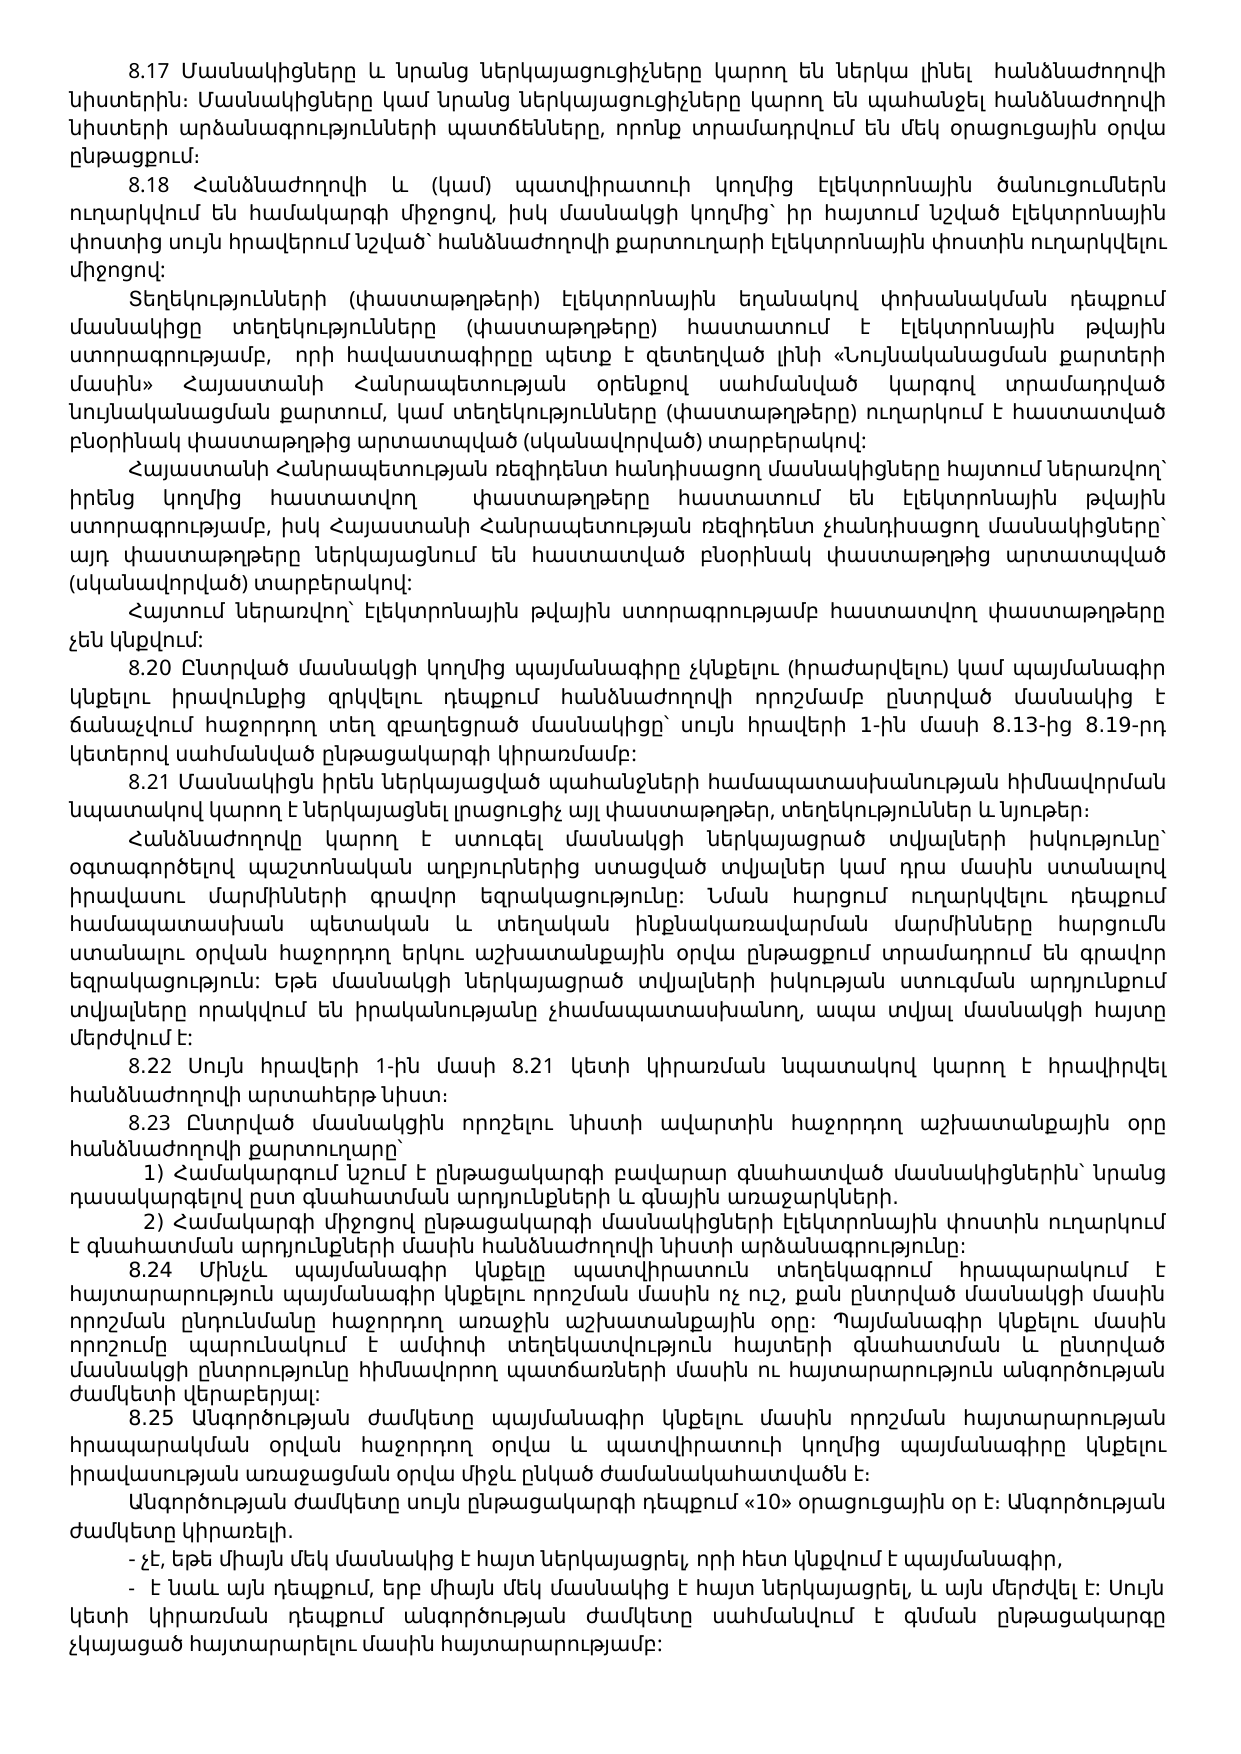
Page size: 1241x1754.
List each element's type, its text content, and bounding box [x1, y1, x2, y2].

text Հայտում ներառվող՝ էլեկտրոնային թվային ստորագրությամբ հաստատվող փաստաթղթերը չեն կնքվում: [69, 597, 1167, 653]
text - չէ, եթե միայն մեկ մասնակից է հայտ ներկայացրել, որի հետ կնքվում է պայմանագիր, [69, 1544, 1167, 1573]
text Տեղեկությունների (փաստաթղթերի) էլեկտրոնային եղանակով փոխանակման դեպքում մասնակիցը տեղեկությունները (փաստաթղթերը) հաստատում է էլեկտրոնային թվային ստորագրությամբ, որի հավաստագիրըը պետք է զետեղված լինի «Նույնականացման քարտերի մասին» Հայաստանի Հանրապետության օրենքով սահմանված կարգով տրամադրված նույնականացման քարտում, կամ տեղեկությունները (փաստաթղթերը) ուղարկում է հաստատված բնօրինակ փաստաթղթից արտատպված (սկանավորված) տարբերակով: [69, 284, 1167, 454]
text 8.18 Հանձնաժողովի և (կամ) պատվիրատուի կողմից էլեկտրոնային ծանուցումներն ուղարկվում են համակարգի միջոցով, իսկ մասնակցի կողմից` իր հայտում նշված էլեկտրոնային փոստից սույն հրավերում նշված` հանձնաժողովի քարտուղարի էլեկտրոնային փոստին ուղարկվելու միջոցով: [69, 170, 1167, 284]
text 8.22 Սույն հրավերի 1-ին մասի 8.21 կետի կիրառման նպատակով կարող է հրավիրվել հանձնաժողովի արտահերթ նիստ։ [69, 1052, 1167, 1108]
text 8.24 Մինչև պայմանագիր կնքելը պատվիրատուն տեղեկագրում հրապարակում է հայտարարություն պայմանագիր կնքելու որոշման մասին ոչ ուշ, քան ընտրված մասնակցի մասին որոշման ընդունմանը հաջորդող առաջին աշխատանքային օրը: Պայմանագիր կնքելու մասին որոշումը պարունակում է ամփոփ տեղեկատվություն հայտերի գնահատման և ընտրված մասնակցի ընտրությունը հիմնավորող պատճառների մասին ու հայտարարություն անգործության ժամկետի վերաբերյալ: [69, 1258, 1167, 1406]
text 8.17 Մասնակիցները և նրանց ներկայացուցիչները կարող են ներկա լինել հանձնաժողովի նիստերին։ Մասնակիցները կամ նրանց ներկայացուցիչները կարող են պահանջել հանձնաժողովի նիստերի արձանագրությունների պատճենները, որոնք տրամադրվում են մեկ օրացուցային օրվա ընթացքում։ [69, 56, 1167, 170]
text Անգործության ժամկետը սույն ընթացակարգի դեպքում «10» օրացուցային օր է։ Անգործության ժամկետը կիրառելի. [69, 1487, 1167, 1544]
text - է նաև այն դեպքում, երբ միայն մեկ մասնակից է հայտ ներկայացրել, և այն մերժվել է: Սույն կետի կիրառման դեպքում անգործության ժամկետը սահմանվում է գնման ընթացակարգը չկայացած հայտարարելու մասին հայտարարությամբ: [69, 1573, 1167, 1658]
text 2) Համակարգի միջոցով ընթացակարգի մասնակիցների էլեկտրոնային փոստին ուղարկում է գնահատման արդյունքների մասին հանձնաժողովի նիստի արձանագրությունը: [69, 1210, 1167, 1258]
text 8.21 Մասնակիցն իրեն ներկայացված պահանջների համապատասխանության հիմնավորման նպատակով կարող է ներկայացնել լրացուցիչ այլ փաստաթղթեր, տեղեկություններ և նյութեր։ [69, 767, 1167, 824]
text 1) Համակարգում նշում է ընթացակարգի բավարար գնահատված մասնակիցներին՝ նրանց դասակարգելով ըստ գնահատման արդյունքների և գնային առաջարկների. [69, 1161, 1167, 1210]
text Հայաստանի Հանրապետության ռեզիդենտ հանդիսացող մասնակիցները հայտում ներառվող` իրենց կողմից հաստատվող փաստաթղթերը հաստատում են էլեկտրոնային թվային ստորագրությամբ, իսկ Հայաստանի Հանրապետության ռեզիդենտ չհանդիսացող մասնակիցները` այդ փաստաթղթերը ներկայացնում են հաստատված բնօրինակ փաստաթղթից արտատպված (սկանավորված) տարբերակով: [69, 454, 1167, 597]
text Հանձնաժողովը կարող է ստուգել մասնակցի ներկայացրած տվյալների իսկությունը` օգտագործելով պաշտոնական աղբյուրներից ստացված տվյալներ կամ դրա մասին ստանալով իրավասու մարմինների գրավոր եզրակացությունը: Նման հարցում ուղարկվելու դեպքում համապատասխան պետական և տեղական ինքնակառավարման մարմինները հարցումն ստանալու օրվան հաջորդող երկու աշխատանքային օրվա ընթացքում տրամադրում են գրավոր եզրակացություն: Եթե մասնակցի ներկայացրած տվյալների իսկության ստուգման արդյունքում տվյալները որակվում են իրականությանը չհամապատասխանող, ապա տվյալ մասնակցի հայտը մերժվում է: [69, 824, 1167, 1052]
text 8.20 Ընտրված մասնակցի կողմից պայմանագիրը չկնքելու (հրաժարվելու) կամ պայմանագիր կնքելու իրավունքից զրկվելու դեպքում հանձնաժողովի որոշմամբ ընտրված մասնակից է ճանաչվում հաջորդող տեղ զբաղեցրած մասնակիցը՝ սույն հրավերի 1-ին մասի 8.13-ից 8.19-րդ կետերով սահմանված ընթացակարգի կիրառմամբ: [69, 653, 1167, 767]
text 8.25 Անգործության ժամկետը պայմանագիր կնքելու մասին որոշման հայտարարության հրապարակման օրվան հաջորդող օրվա և պատվիրատուի կողմից պայմանագիրը կնքելու իրավասության առաջացման օրվա միջև ընկած ժամանակահատվածն է։ [69, 1406, 1167, 1487]
text 8.23 Ընտրված մասնակցին որոշելու նիստի ավարտին հաջորդող աշխատանքային օրը հանձնաժողովի քարտուղարը՝ [69, 1108, 1167, 1161]
